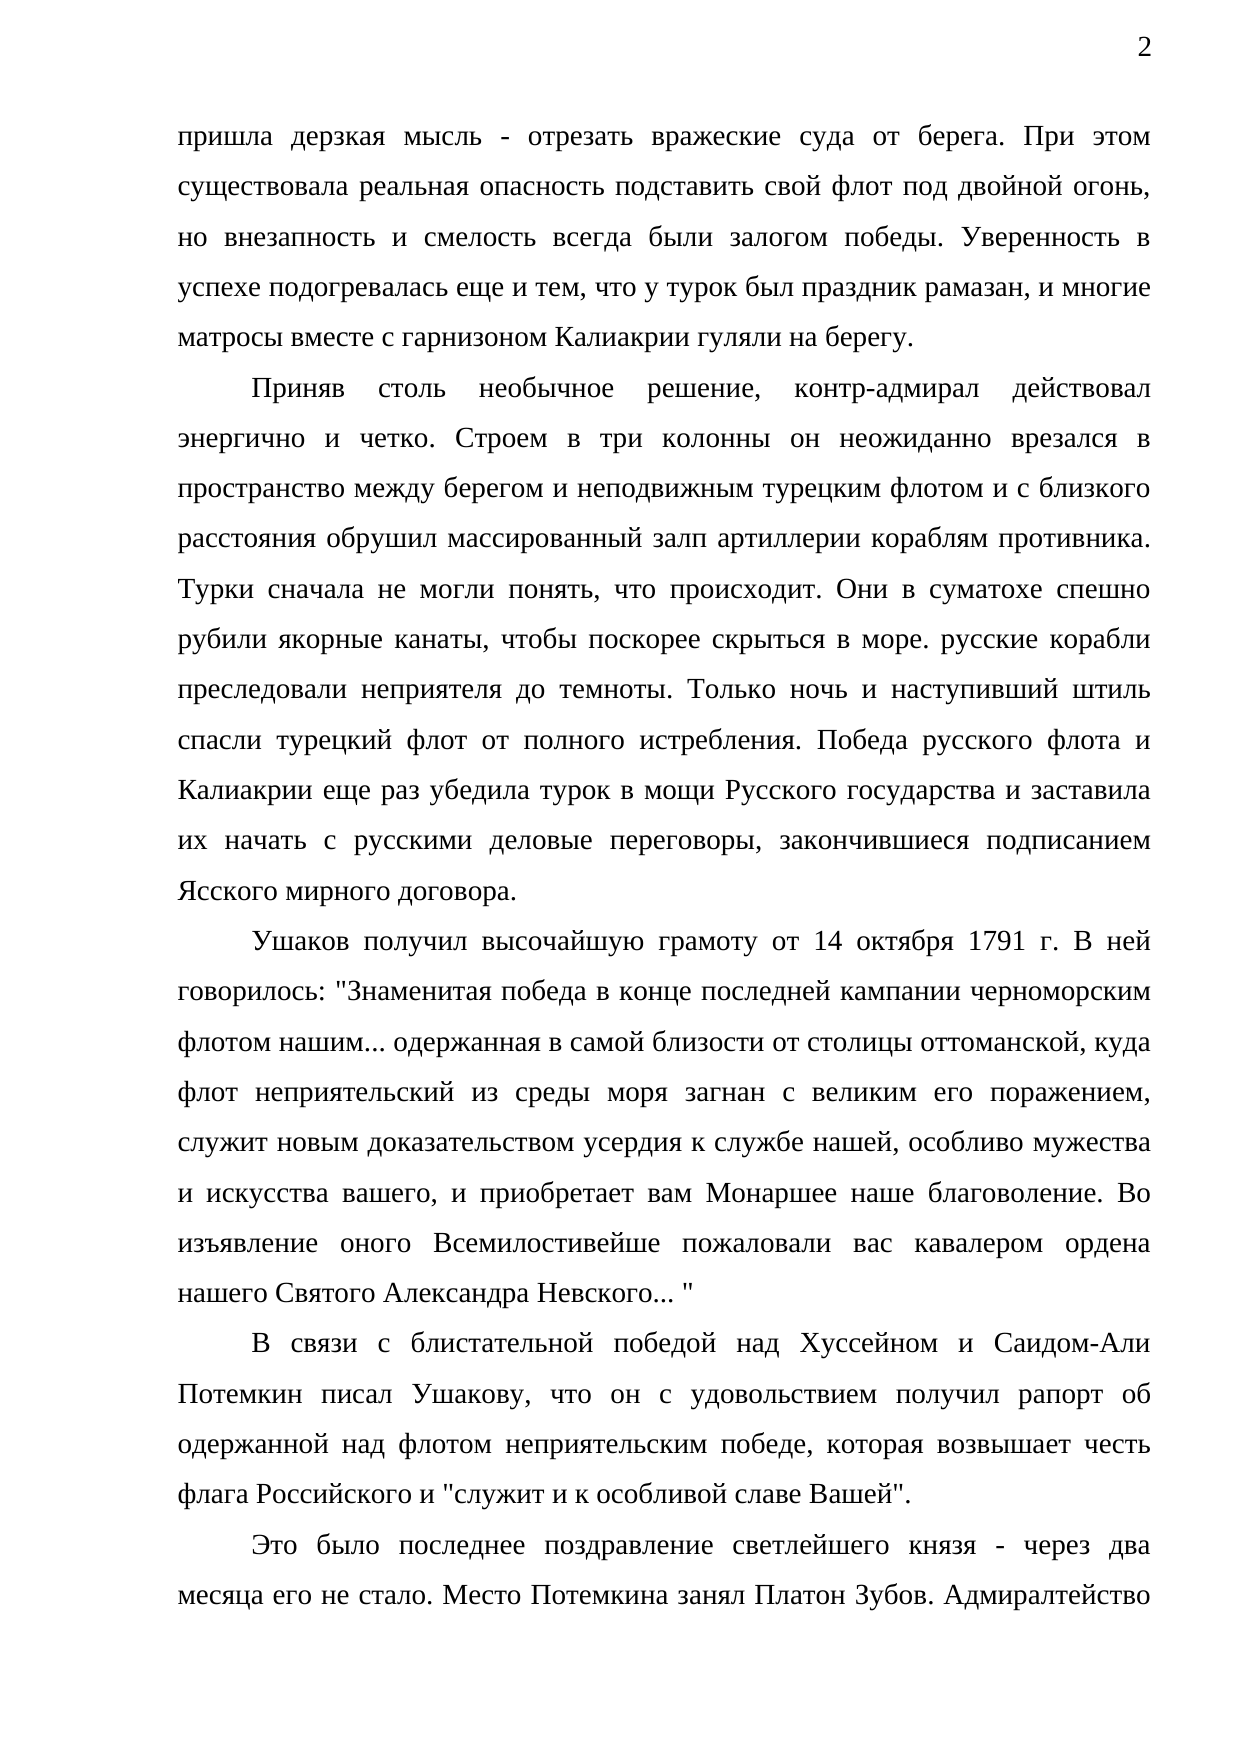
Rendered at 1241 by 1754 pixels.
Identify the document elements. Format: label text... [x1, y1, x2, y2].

text Приняв столь необычное решение, контр-адмирал действовал энергично и четко. Строем в три колонны он неожиданно врезался в пространство между берегом и неподвижным турецким флотом и с близкого расстояния обрушил массированный залп артиллерии кораблям противника. Турки сначала не могли понять, что происходит. Они в суматохе спешно рубили якорные канаты, чтобы поскорее скрыться в море. русские корабли преследовали неприятеля до темноты. Только ночь и наступивший штиль спасли турецкий флот от полного истребления. Победа русского флота и Калиакрии еще раз убедила турок в мощи Русского государства и заставила их начать с русскими деловые переговоры, закончившиеся подписанием Ясского мирного договора. [177, 370, 1152, 906]
text Ушаков получил высочайшую грамоту от 14 октября 1791 г. В ней говорилось: "Знаменитая победа в конце последней кампании черноморским флотом нашим... одержанная в самой близости от столицы оттоманской, куда флот неприятельский из среды моря загнан с великим его поражением, служит новым доказательством усердия к службе нашей, особливо мужества и искусства вашего, и приобретает вам Монаршее наше благоволение. Во изъявление оного Всемилостивейше пожаловали вас кавалером ордена нашего Святого Александра Невского... " [177, 923, 1152, 1309]
text В связи с блистательной победой над Хуссейном и Саидом-Али Потемкин писал Ушакову, что он с удовольствием получил рапорт об одержанной над флотом неприятельским победе, которая возвышает честь флага Российского и "служит и к особливой славе Вашей". [177, 1326, 1152, 1510]
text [177, 1527, 1152, 1611]
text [177, 118, 1152, 353]
